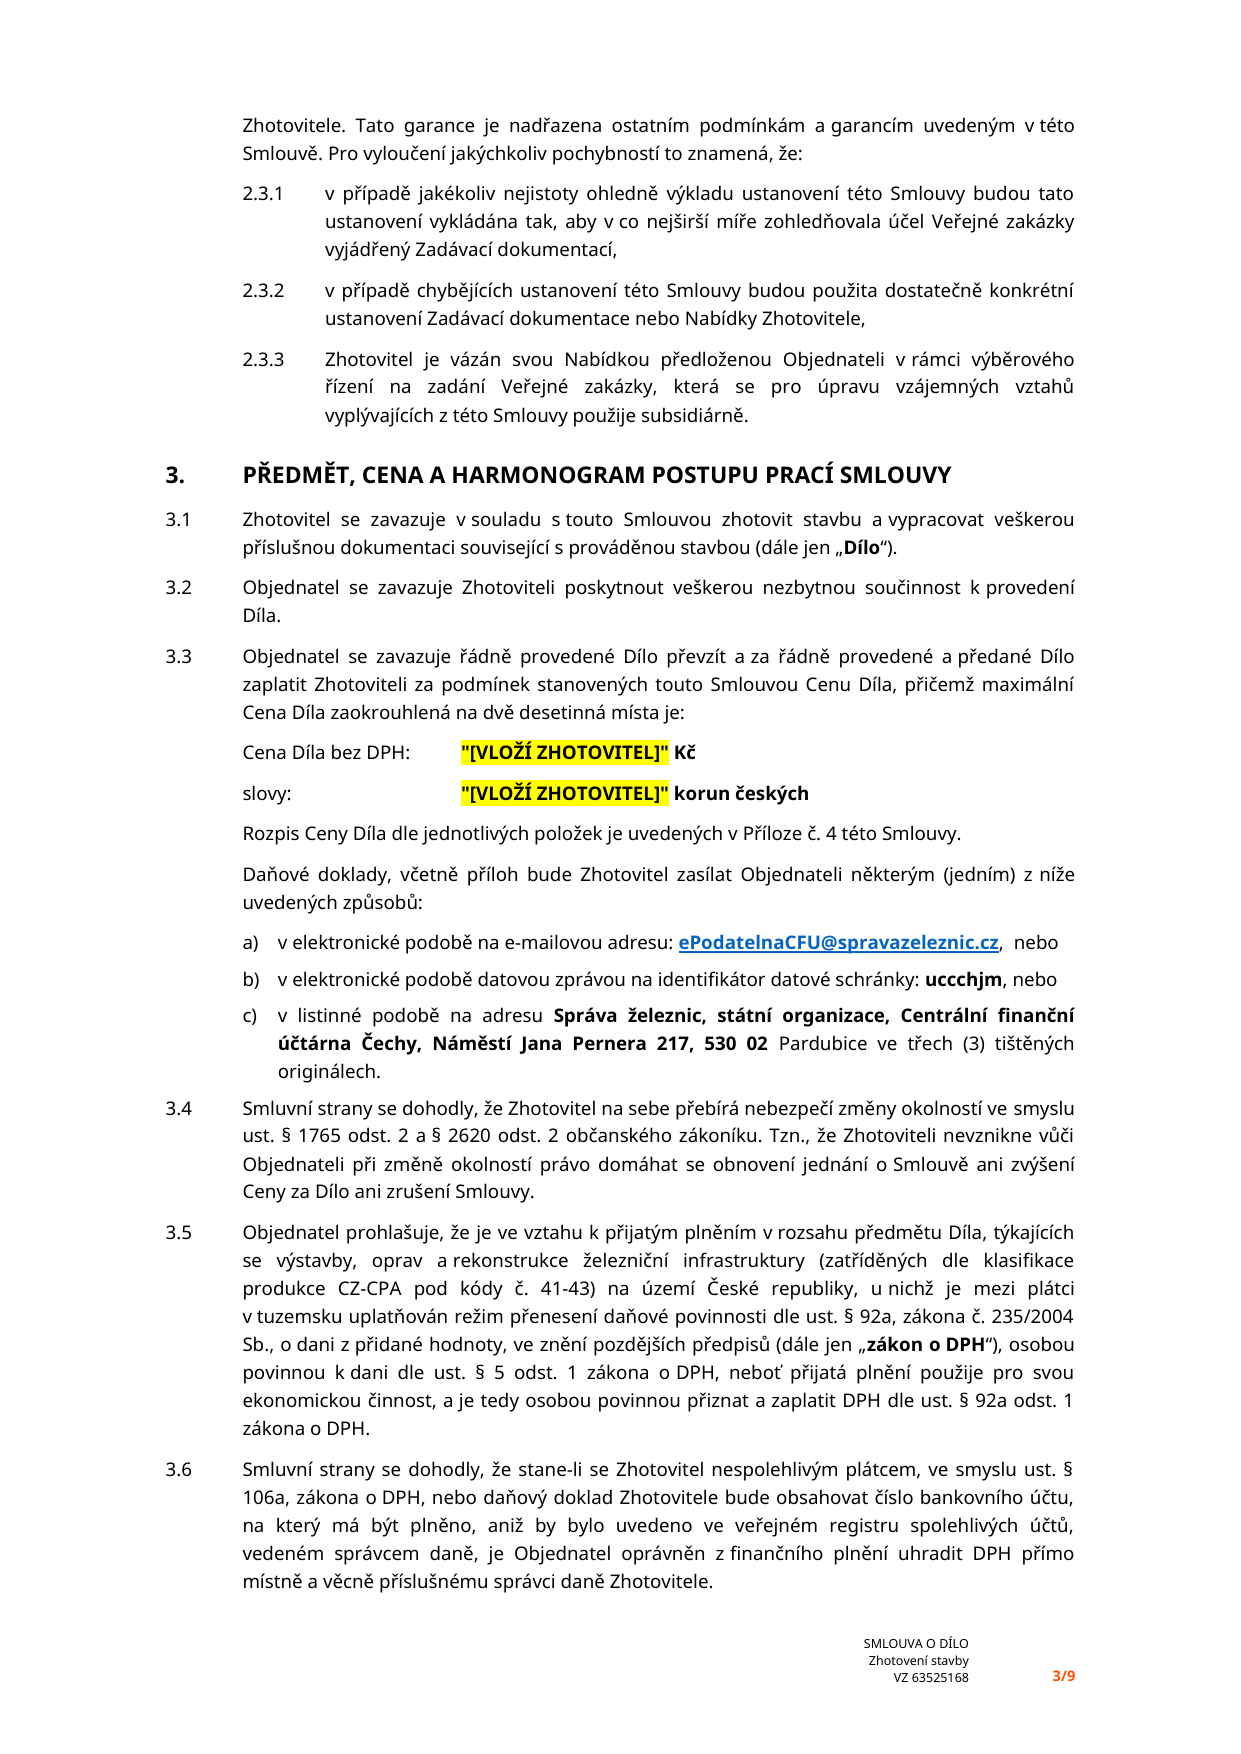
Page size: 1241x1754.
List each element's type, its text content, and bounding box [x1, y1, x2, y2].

text Zhotovitel se zavazuje v souladu s touto Smlouvou zhotovit stavbu a vypracovat veškerou příslušnou dokumentaci související s prováděnou stavbou (dále jen „Dílo“). [165, 506, 1075, 559]
text v elektronické podobě na e-mailovou adresu: ePodatelnaCFU@spravazeleznic.cz, nebo [242, 930, 1075, 955]
text v případě chybějících ustanovení této Smlouvy budou použita dostatečně konkrétní ustanovení Zadávací dokumentace nebo Nabídky Zhotovitele, [242, 277, 1075, 331]
text Zhotovitel je vázán svou Nabídkou předloženou Objednateli v rámci výběrového řízení na zadání Veřejné zakázky, která se pro úpravu vzájemných vztahů vyplývajících z této Smlouvy použije subsidiárně. [242, 346, 1075, 427]
text PŘEDMĚT, CENA A HARMONOGRAM POSTUPU PRACÍ SMLOUVY [165, 459, 1075, 490]
text Objednatel se zavazuje řádně provedené Dílo převzít a za řádně provedené a předané Dílo zaplatit Zhotoviteli za podmínek stanovených touto Smlouvou Cenu Díla, přičemž maximální Cena Díla zaokrouhlená na dvě desetinná místa je: [165, 643, 1075, 724]
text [165, 112, 1075, 166]
text slovy: "[VLOŽÍ ZHOTOVITEL]" korun českých [242, 780, 461, 806]
text Objednatel prohlašuje, že je ve vztahu k přijatým plněním v rozsahu předmětu Díla, týkajících se výstavby, oprav a rekonstrukce železniční infrastruktury (zatříděných dle klasifikace produkce CZ-CPA pod kódy č. 41-43) na území České republiky, u nichž je mezi plátci v tuzemsku uplatňován režim přenesení daňové povinnosti dle ust. § 92a, zákona č. 235/2004 Sb., o dani z přidané hodnoty, ve znění pozdějších předpisů (dále jen „zákon o DPH“), osobou povinnou k dani dle ust. § 5 odst. 1 zákona o DPH, neboť přijatá plnění použije pro svou ekonomickou činnost, a je tedy osobou povinnou přiznat a zaplatit DPH dle ust. § 92a odst. 1 zákona o DPH. [165, 1219, 1075, 1441]
text v elektronické podobě datovou zprávou na identifikátor datové schránky: uccchjm, nebo [242, 966, 1075, 992]
text Smluvní strany se dohodly, že stane-li se Zhotovitel nespolehlivým plátcem, ve smyslu ust. § 106a, zákona o DPH, nebo daňový doklad Zhotovitele bude obsahovat číslo bankovního účtu, na který má být plněno, aniž by bylo uvedeno ve veřejném registru spolehlivých účtů, vedeném správcem daně, je Objednatel oprávněn z finančního plnění uhradit DPH přímo místně a věcně příslušnému správci daně Zhotovitele. [165, 1456, 1075, 1594]
list Daňové doklady, včetně příloh bude Zhotovitel zasílat Objednateli některým (jedním) z níže uvedených způsobů: [242, 861, 1075, 915]
text Cena Díla bez DPH: "[VLOŽÍ ZHOTOVITEL]" Kč [242, 739, 1075, 765]
text slovy: "[VLOŽÍ ZHOTOVITEL]" korun českých [669, 780, 1075, 806]
text v listinné podobě na adresu Správa železnic, státní organizace, Centrální finanční účtárna Čechy, Náměstí Jana Pernera 217, 530 02 Pardubice ve třech (3) tištěných originálech. [242, 1002, 1075, 1084]
text Smluvní strany se dohodly, že Zhotovitel na sebe přebírá nebezpečí změny okolností ve smyslu ust. § 1765 odst. 2 a § 2620 odst. 2 občanského zákoníku. Tzn., že Zhotoviteli nevznikne vůči Objednateli při změně okolností právo domáhat se obnovení jednání o Smlouvě ani zvýšení Ceny za Dílo ani zrušení Smlouvy. [165, 1095, 1075, 1204]
text Objednatel se zavazuje Zhotoviteli poskytnout veškerou nezbytnou součinnost k provedení Díla. [165, 574, 1075, 628]
text v případě jakékoliv nejistoty ohledně výkladu ustanovení této Smlouvy budou tato ustanovení vykládána tak, aby v co nejširší míře zohledňovala účel Veřejné zakázky vyjádřený Zadávací dokumentací, [242, 181, 1075, 262]
text Rozpis Ceny Díla dle jednotlivých položek je uvedených v Příloze č. 4 této Smlouvy. [242, 821, 1075, 846]
